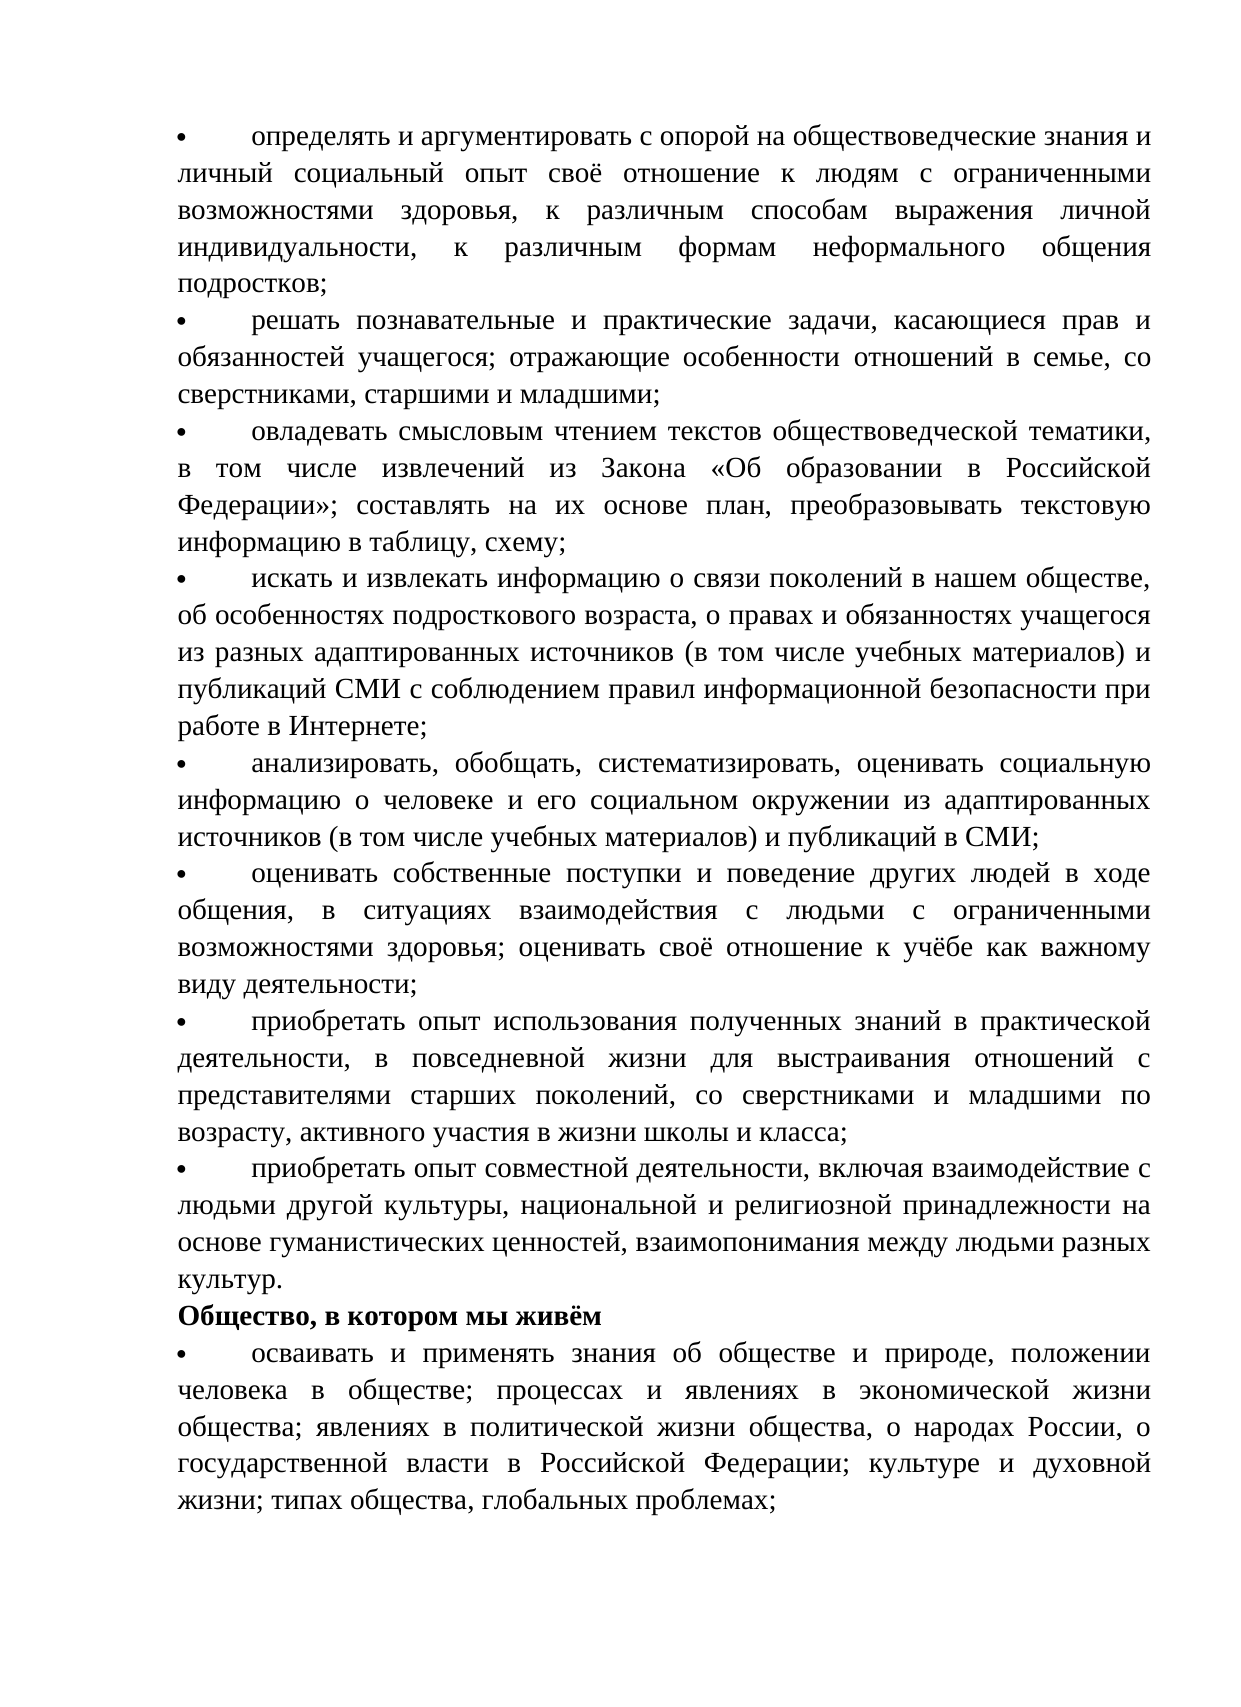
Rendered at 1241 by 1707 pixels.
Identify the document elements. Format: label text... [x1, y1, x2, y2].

list анализировать, обобщать, систематизировать, оценивать социальную информацию о человеке и его социальном окружении из адаптированных источников (в том числе учебных материалов) и публикаций в СМИ; [177, 745, 1152, 852]
list приобретать опыт использования полученных знаний в практической деятельности, в повседневной жизни для выстраивания отношений с представителями старших поколений, со сверстниками и младшими по возрасту, активного участия в жизни школы и класса; [177, 1003, 1152, 1147]
list решать познавательные и практические задачи, касающиеся прав и обязанностей учащегося; отражающие особенности ­отношений в семье, со сверстниками, старшими и младшими; [177, 302, 1152, 410]
list определять и аргументировать с опорой на обществоведческие знания и личный социальный опыт своё отношение к людям с ограниченными возможностями здоровья, к различным способам выражения личной индивидуальности, к различным формам неформального общения подростков; [177, 118, 1152, 299]
list овладевать смысловым чтением текстов обществоведческой тематики, в том числе извлечений из Закона «Об образовании в Российской Федерации»; составлять на их основе план, преобразовывать текстовую информацию в таблицу, схему; [177, 413, 1152, 557]
list искать и извлекать информацию о связи поколений в нашем обществе, об особенностях подросткового возраста, о правах и обязанностях учащегося из разных адаптированных источников (в том числе учебных материалов) и публикаций СМИ с соблюдением правил информационной безопасности при работе в Интернете; [177, 561, 1152, 742]
list осваивать и применять знания об обществе и природе, положении человека в обществе; процессах и явлениях в экономической жизни общества; явлениях в политической жизни общества, о народах России, о государственной власти в Российской Федерации; культуре и духовной жизни; типах общества, глобальных проблемах; [177, 1335, 1152, 1516]
text Общество, в котором мы живём [177, 1298, 1152, 1332]
list оценивать собственные поступки и поведение других людей в ходе общения, в ситуациях взаимодействия с людьми с ограниченными возможностями здоровья; оценивать своё отношение к учёбе как важному виду деятельности; [177, 856, 1152, 1000]
list приобретать опыт совместной деятельности, включая взаимодействие с людьми другой культуры, национальной и религиозной принадлежности на основе гуманистических ценностей, взаимопонимания между людьми разных культур. [177, 1151, 1152, 1295]
